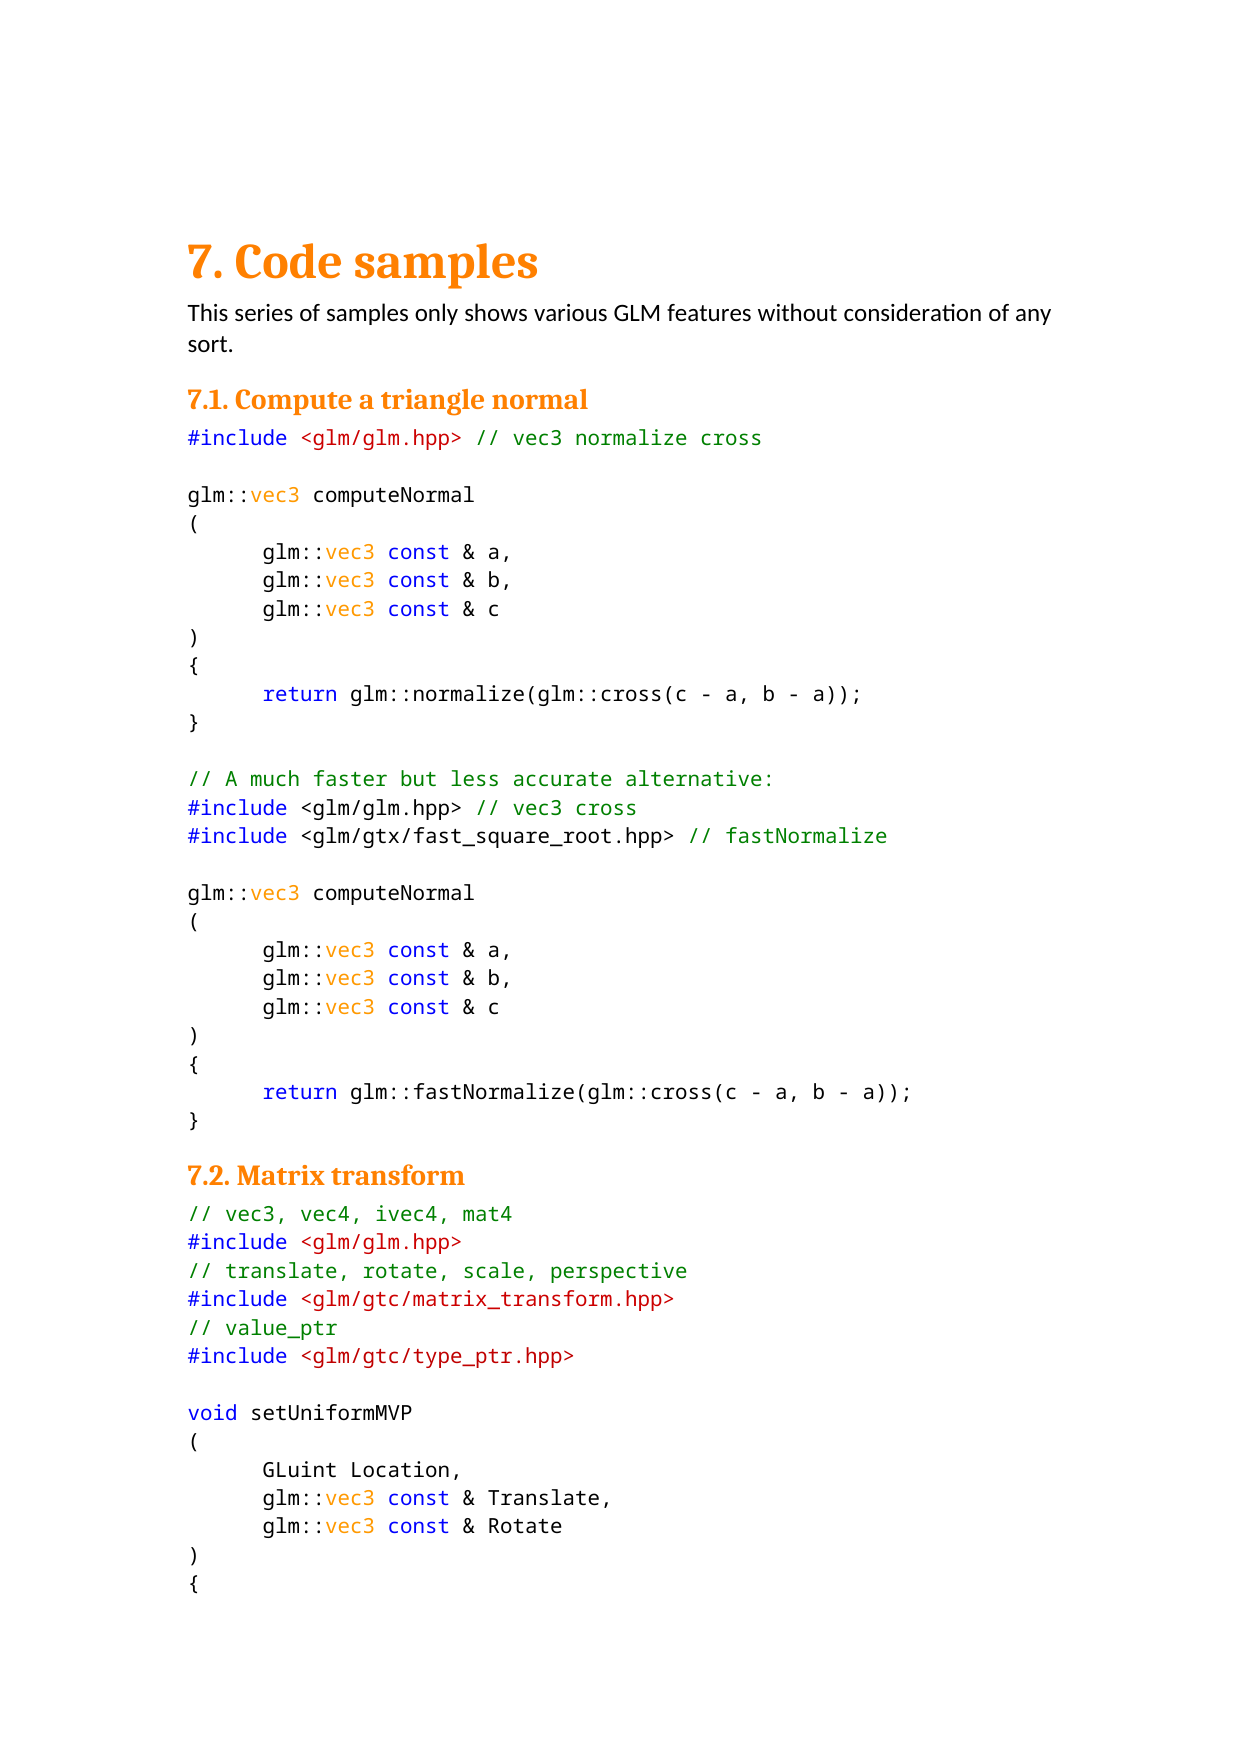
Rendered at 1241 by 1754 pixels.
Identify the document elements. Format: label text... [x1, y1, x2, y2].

text glm::vec3 const & c [262, 992, 1053, 1020]
text // value_ptr [187, 1313, 1053, 1341]
text glm::vec3 const & c [262, 594, 1053, 622]
text // translate, rotate, scale, perspective [187, 1256, 1053, 1284]
text #include <glm/gtc/type_ptr.hpp> [187, 1341, 1053, 1369]
text glm::vec3 const & b, [262, 963, 1053, 992]
text GLuint Location, [262, 1455, 1053, 1483]
subtitle 7.2. Matrix transform [187, 1159, 1053, 1193]
text return glm::normalize(glm::cross(c - a, b - a)); [187, 679, 1053, 707]
text ) [187, 622, 1053, 651]
text #include <glm/glm.hpp> [187, 1227, 1053, 1256]
text #include <glm/gtx/fast_square_root.hpp> // fastNormalize [187, 821, 1053, 850]
text ( [187, 907, 1053, 935]
text glm::vec3 const & Rotate [262, 1512, 1053, 1540]
text return glm::fastNormalize(glm::cross(c - a, b - a)); [187, 1077, 1053, 1106]
text #include <glm/glm.hpp> // vec3 normalize cross [187, 423, 1053, 452]
text glm::vec3 const & a, [262, 537, 1053, 565]
text ( [187, 508, 1053, 537]
text ) [187, 1540, 1053, 1568]
text #include <glm/gtc/matrix_transform.hpp> [187, 1284, 1053, 1313]
text { [187, 651, 1053, 679]
subtitle 7.1. Compute a triangle normal [187, 383, 1053, 417]
text #include <glm/glm.hpp> // vec3 cross [187, 793, 1053, 821]
text glm::vec3 computeNormal [187, 480, 1053, 508]
text glm::vec3 const & Translate, [262, 1483, 1053, 1512]
text void setUniformMVP [187, 1398, 1053, 1426]
subtitle 7. Code samples [187, 233, 1053, 291]
text // A much faster but less accurate alternative: [187, 764, 1053, 793]
text This series of samples only shows various GLM features without consideration of any sort. [187, 297, 1053, 358]
text // vec3, vec4, ivec4, mat4 [187, 1199, 1053, 1227]
text glm::vec3 computeNormal [187, 878, 1053, 907]
text ( [187, 1426, 1053, 1455]
text } [187, 707, 1053, 736]
text { [187, 1049, 1053, 1077]
text } [187, 1106, 1053, 1134]
text ) [187, 1020, 1053, 1049]
text glm::vec3 const & a, [262, 935, 1053, 963]
text { [187, 1568, 1053, 1597]
text glm::vec3 const & b, [262, 565, 1053, 594]
